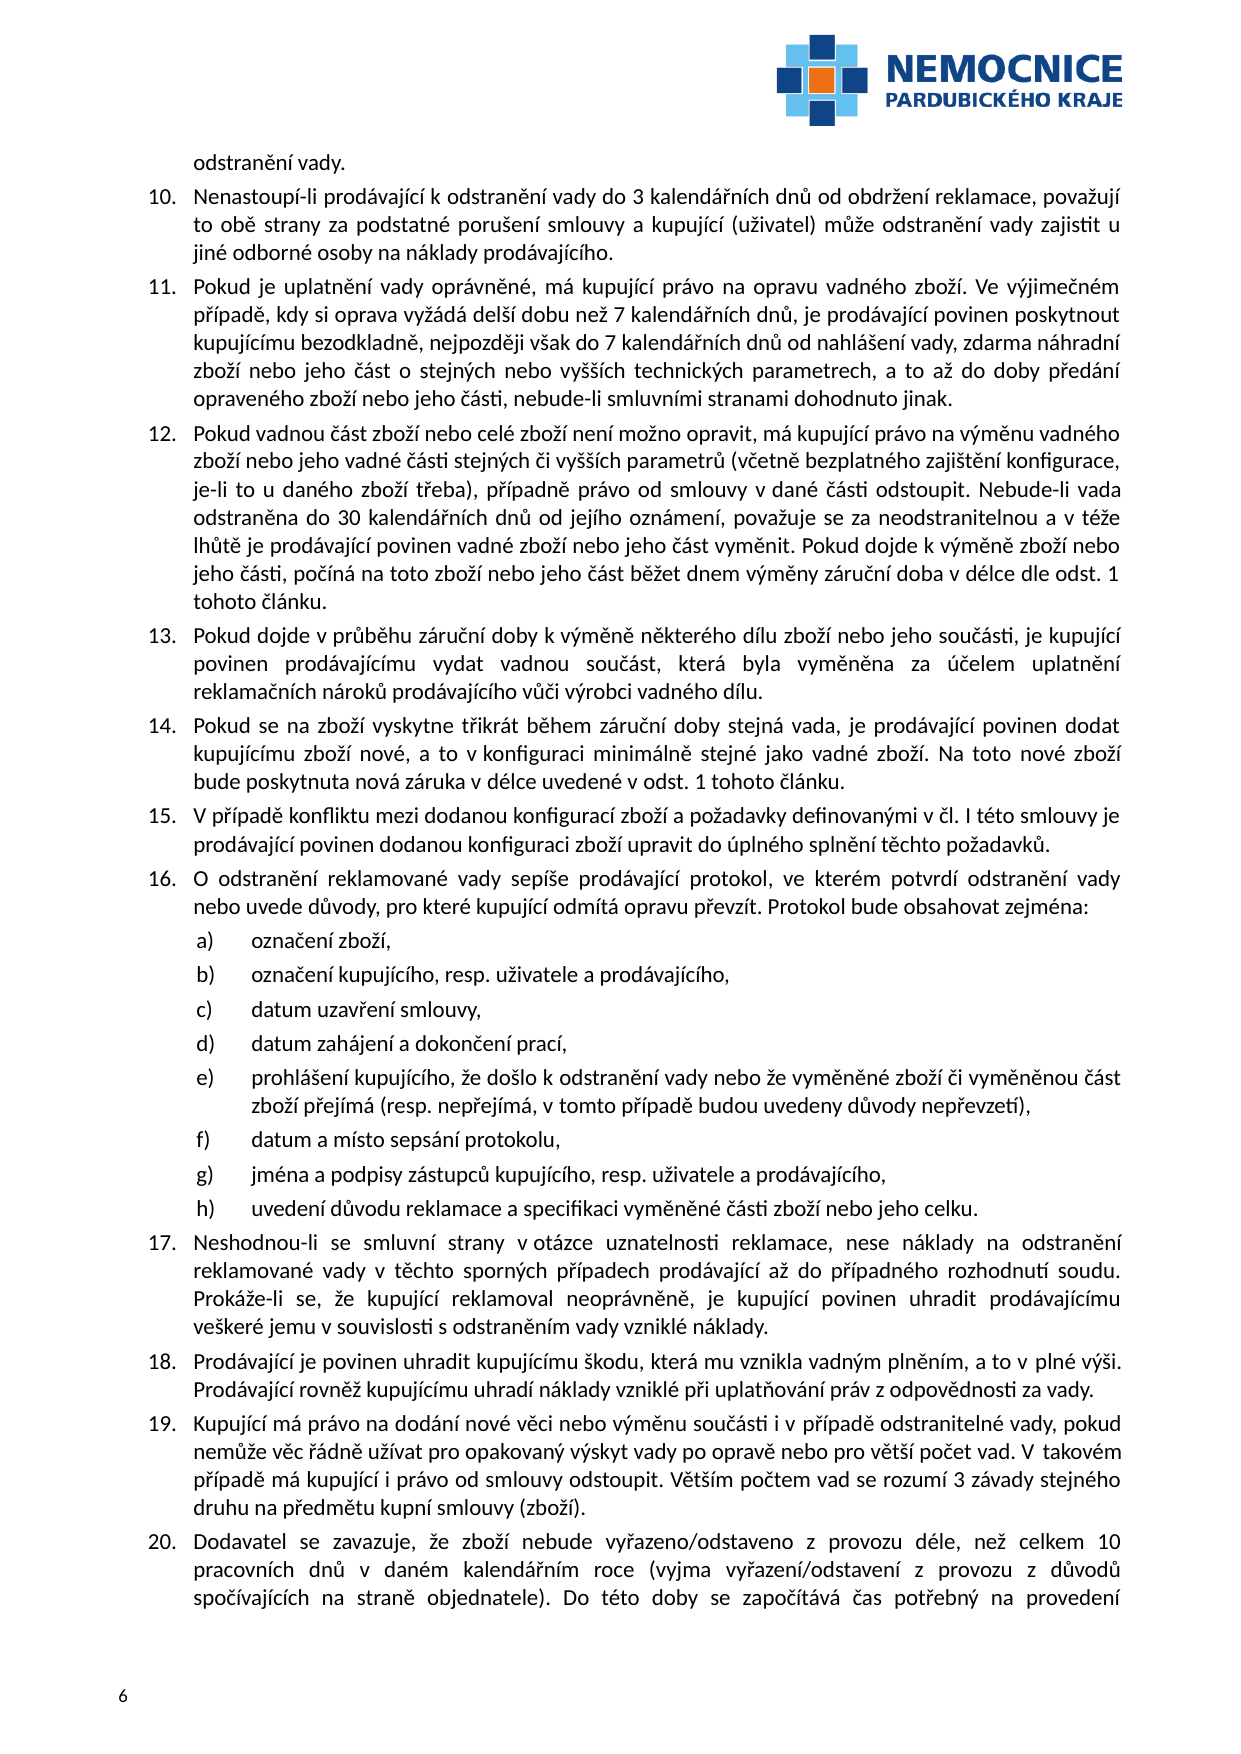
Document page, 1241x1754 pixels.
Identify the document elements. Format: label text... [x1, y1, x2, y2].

list označení kupujícího, resp. uživatele a prodávajícího, [196, 961, 1122, 988]
list Pokud se na zboží vyskytne třikrát během záruční doby stejná vada, je prodávající povinen dodat kupujícímu zboží nové, a to v konfiguraci minimálně stejné jako vadné zboží. Na toto nové zboží bude poskytnuta nová záruka v délce uvedené v odst. 1 tohoto článku. [148, 711, 1122, 795]
picture [775, 33, 1123, 127]
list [148, 148, 1122, 176]
list Kupující má právo na dodání nové věci nebo výměnu součásti i v případě odstranitelné vady, pokud nemůže věc řádně užívat pro opakovaný výskyt vady po opravě nebo pro větší počet vad. V takovém případě má kupující i právo od smlouvy odstoupit. Větším počtem vad se rozumí 3 závady stejného druhu na předmětu kupní smlouvy (zboží). [148, 1409, 1122, 1521]
list O odstranění reklamované vady sepíše prodávající protokol, ve kterém potvrdí odstranění vady nebo uvede důvody, pro které kupující odmítá opravu převzít. Protokol bude obsahovat zejména: [148, 864, 1122, 920]
list Pokud dojde v průběhu záruční doby k výměně některého dílu zboží nebo jeho součásti, je kupující povinen prodávajícímu vydat vadnou součást, která byla vyměněna za účelem uplatnění reklamačních nároků prodávajícího vůči výrobci vadného dílu. [148, 621, 1122, 705]
list V případě konfliktu mezi dodanou konfigurací zboží a požadavky definovanými v čl. I této smlouvy je prodávající povinen dodanou konfiguraci zboží upravit do úplného splnění těchto požadavků. [148, 802, 1122, 858]
list Neshodnou-li se smluvní strany v otázce uznatelnosti reklamace, nese náklady na odstranění reklamované vady v těchto sporných případech prodávající až do případného rozhodnutí soudu. Prokáže-li se, že kupující reklamoval neoprávněně, je kupující povinen uhradit prodávajícímu veškeré jemu v souvislosti s odstraněním vady vzniklé náklady. [148, 1228, 1122, 1341]
list datum zahájení a dokončení prací, [196, 1029, 1122, 1057]
list datum a místo sepsání protokolu, [196, 1126, 1122, 1154]
list Pokud vadnou část zboží nebo celé zboží není možno opravit, má kupující právo na výměnu vadného zboží nebo jeho vadné části stejných či vyšších parametrů (včetně bezplatného zajištění konfigurace, je-li to u daného zboží třeba), případně právo od smlouvy v dané části odstoupit. Nebude-li vada odstraněna do 30 kalendářních dnů od jejího oznámení, považuje se za neodstranitelnou a v téže lhůtě je prodávající povinen vadné zboží nebo jeho část vyměnit. Pokud dojde k výměně zboží nebo jeho části, počíná na toto zboží nebo jeho část běžet dnem výměny záruční doba v délce dle odst. 1 tohoto článku. [148, 419, 1122, 615]
list uvedení důvodu reklamace a specifikaci vyměněné části zboží nebo jeho celku. [196, 1194, 1122, 1222]
list jména a podpisy zástupců kupujícího, resp. uživatele a prodávajícího, [196, 1160, 1122, 1188]
list označení zboží, [196, 926, 1122, 954]
list prohlášení kupujícího, že došlo k odstranění vady nebo že vyměněné zboží či vyměněnou část zboží přejímá (resp. nepřejímá, v tomto případě budou uvedeny důvody nepřevzetí), [196, 1063, 1122, 1119]
list Pokud je uplatnění vady oprávněné, má kupující právo na opravu vadného zboží. Ve výjimečném případě, kdy si oprava vyžádá delší dobu než 7 kalendářních dnů, je prodávající povinen poskytnout kupujícímu bezodkladně, nejpozději však do 7 kalendářních dnů od nahlášení vady, zdarma náhradní zboží nebo jeho část o stejných nebo vyšších technických parametrech, a to až do doby předání opraveného zboží nebo jeho části, nebude-li smluvními stranami dohodnuto jinak. [148, 272, 1122, 412]
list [148, 1527, 1122, 1611]
list Prodávající je povinen uhradit kupujícímu škodu, která mu vznikla vadným plněním, a to v plné výši. Prodávající rovněž kupujícímu uhradí náklady vzniklé při uplatňování práv z odpovědnosti za vady. [148, 1347, 1122, 1403]
list Nenastoupí-li prodávající k odstranění vady do 3 kalendářních dnů od obdržení reklamace, považují to obě strany za podstatné porušení smlouvy a kupující (uživatel) může odstranění vady zajistit u jiné odborné osoby na náklady prodávajícího. [148, 182, 1122, 266]
list datum uzavření smlouvy, [196, 995, 1122, 1023]
